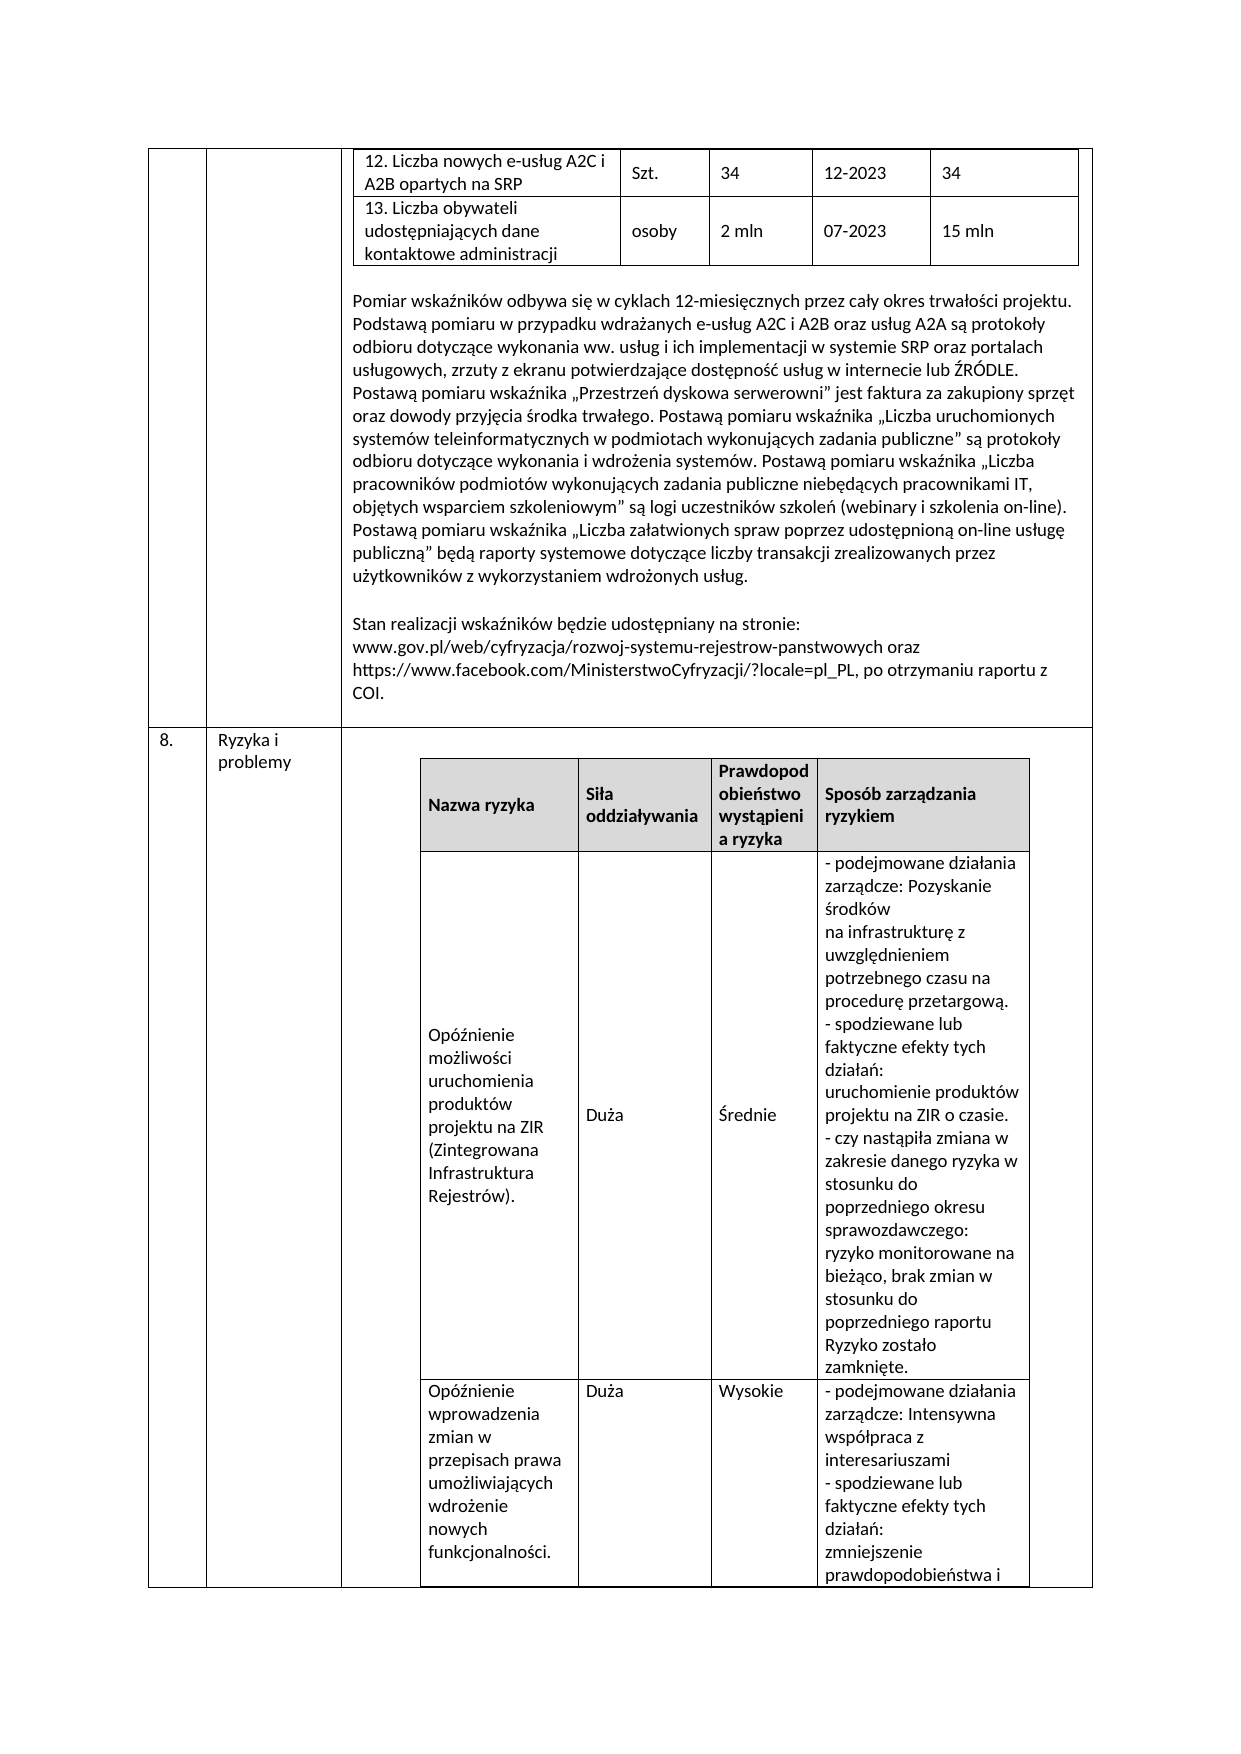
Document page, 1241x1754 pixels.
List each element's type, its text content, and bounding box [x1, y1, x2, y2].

table_cell Ryzyka i problemy [207, 728, 341, 1587]
table_cell [149, 149, 206, 727]
table_cell [342, 728, 1092, 1587]
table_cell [342, 149, 1092, 727]
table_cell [207, 149, 341, 727]
table_cell [149, 728, 206, 1587]
